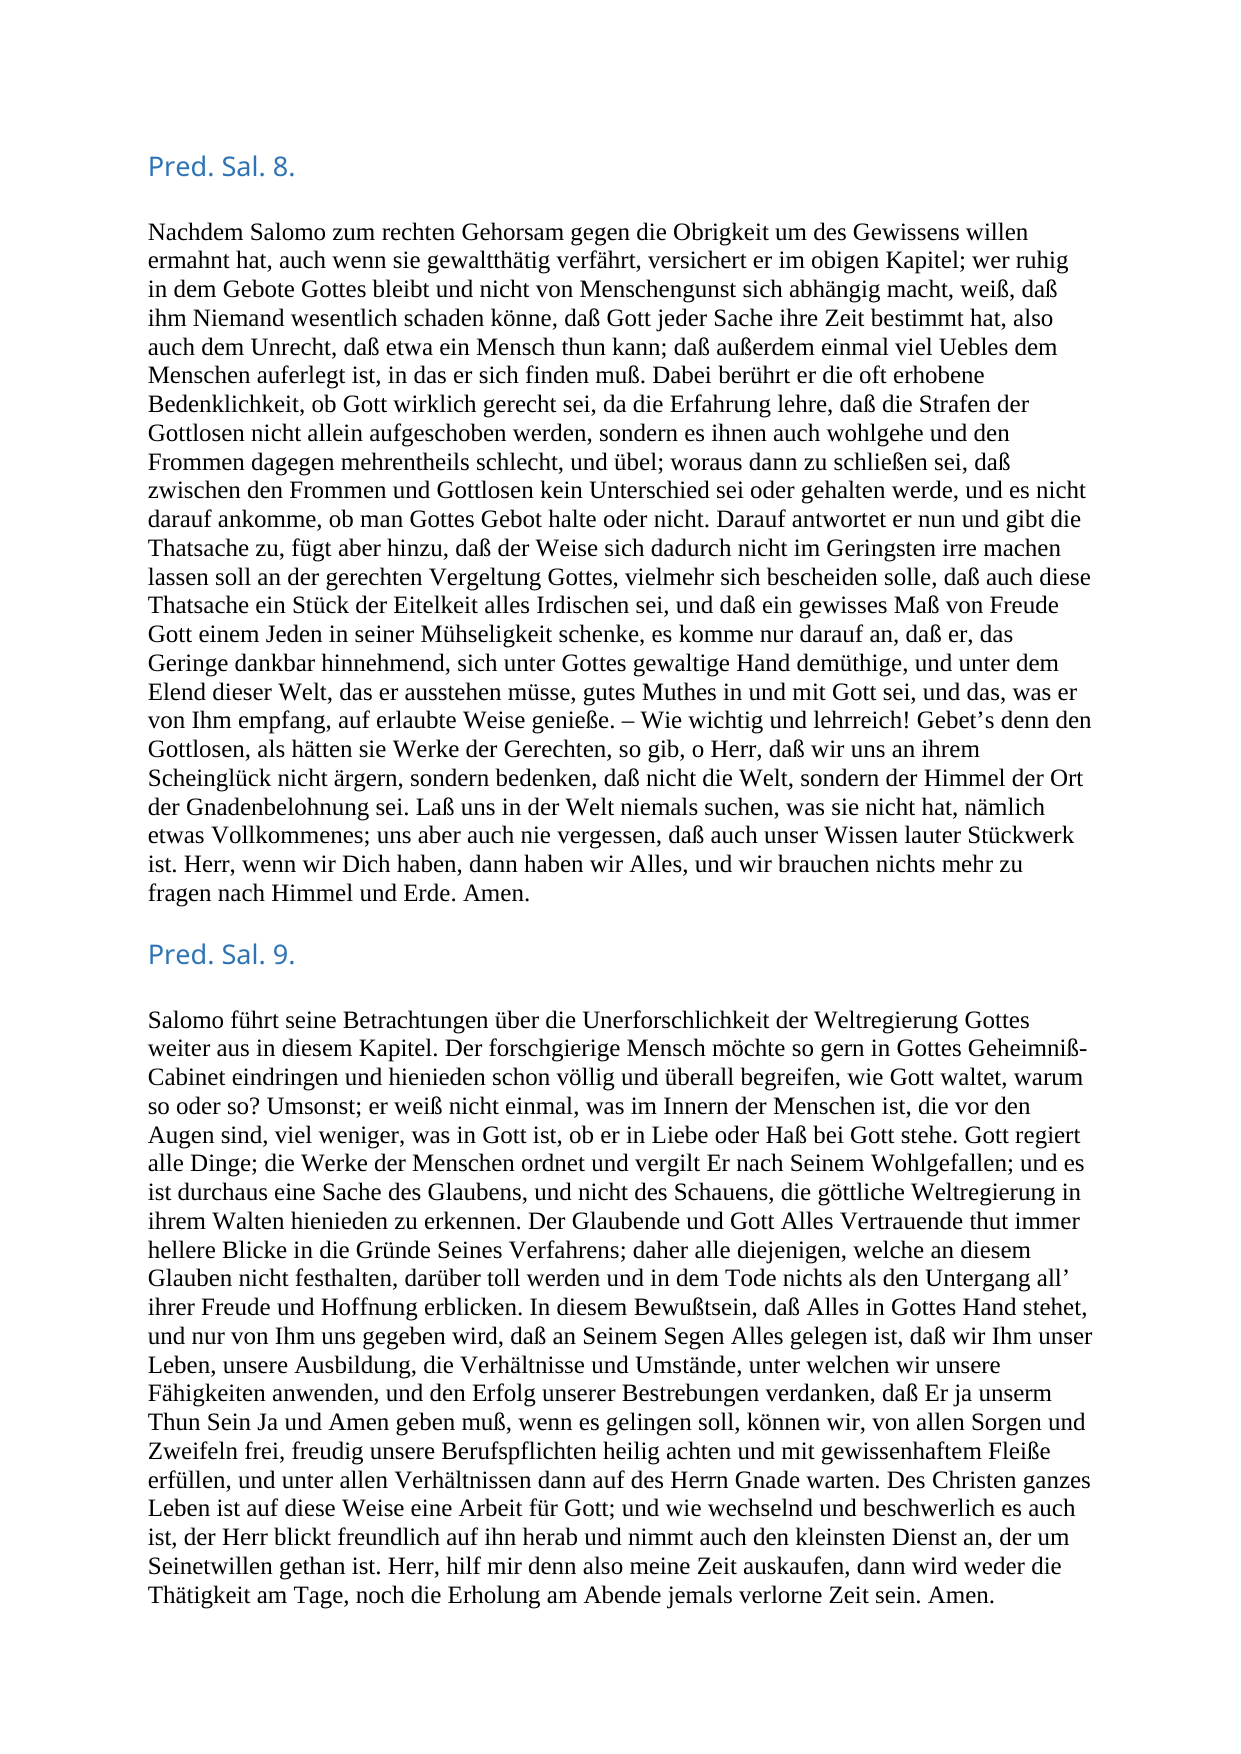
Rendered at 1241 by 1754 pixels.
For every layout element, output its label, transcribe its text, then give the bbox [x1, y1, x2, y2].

subtitle Pred. Sal. 9. [148, 936, 1093, 973]
subtitle Pred. Sal. 8. [148, 148, 1093, 184]
text Nachdem Salomo zum rechten Gehorsam gegen die Obrigkeit um des Gewissens willen ermahnt hat, auch wenn sie gewaltthätig verfährt, versichert er im obigen Kapitel; wer ruhig in dem Gebote Gottes bleibt und nicht von Menschengunst sich abhängig macht, weiß, daß ihm Niemand wesentlich schaden könne, daß Gott jeder Sache ihre Zeit bestimmt hat, also auch dem Unrecht, daß etwa ein Mensch thun kann; daß außerdem einmal viel Uebles dem Menschen auferlegt ist, in das er sich finden muß. Dabei berührt er die oft erhobene Bedenklichkeit, ob Gott wirklich gerecht sei, da die Erfahrung lehre, daß die Strafen der Gottlosen nicht allein aufgeschoben werden, sondern es ihnen auch wohlgehe und den Frommen dagegen mehrentheils schlecht, und übel; woraus dann zu schließen sei, daß zwischen den Frommen und Gottlosen kein Unterschied sei oder gehalten werde, und es nicht darauf ankomme, ob man Gottes Gebot halte oder nicht. Darauf antwortet er nun und gibt die Thatsache zu, fügt aber hinzu, daß der Weise sich dadurch nicht im Geringsten irre machen lassen soll an der gerechten Vergeltung Gottes, vielmehr sich bescheiden solle, daß auch diese Thatsache ein Stück der Eitelkeit alles Irdischen sei, und daß ein gewisses Maß von Freude Gott einem Jeden in seiner Mühseligkeit schenke, es komme nur darauf an, daß er, das Geringe dankbar hinnehmend, sich unter Gottes gewaltige Hand demüthige, und unter dem Elend dieser Welt, das er ausstehen müsse, gutes Muthes in und mit Gott sei, und das, was er von Ihm empfang, auf erlaubte Weise genieße. – Wie wichtig und lehrreich! Gebet’s denn den Gottlosen, als hätten sie Werke der Gerechten, so gib, o Herr, daß wir uns an ihrem Scheinglück nicht ärgern, sondern bedenken, daß nicht die Welt, sondern der Himmel der Ort der Gnadenbelohnung sei. Laß uns in der Welt niemals suchen, was sie nicht hat, nämlich etwas Vollkommenes; uns aber auch nie vergessen, daß auch unser Wissen lauter Stückwerk ist. Herr, wenn wir Dich haben, dann haben wir Alles, und wir brauchen nichts mehr zu fragen nach Himmel und Erde. Amen. [148, 217, 1093, 907]
text Salomo führt seine Betrachtungen über die Unerforschlichkeit der Weltregierung Gottes weiter aus in diesem Kapitel. Der forschgierige Mensch möchte so gern in Gottes Geheimniß-Cabinet eindringen und hienieden schon völlig und überall begreifen, wie Gott waltet, warum so oder so? Umsonst; er weiß nicht einmal, was im Innern der Menschen ist, die vor den Augen sind, viel weniger, was in Gott ist, ob er in Liebe oder Haß bei Gott stehe. Gott regiert alle Dinge; die Werke der Menschen ordnet und vergilt Er nach Seinem Wohlgefallen; und es ist durchaus eine Sache des Glaubens, und nicht des Schauens, die göttliche Weltregierung in ihrem Walten hienieden zu erkennen. Der Glaubende und Gott Alles Vertrauende thut immer hellere Blicke in die Gründe Seines Verfahrens; daher alle diejenigen, welche an diesem Glauben nicht festhalten, darüber toll werden und in dem Tode nichts als den Untergang all’ ihrer Freude und Hoffnung erblicken. In diesem Bewußtsein, daß Alles in Gottes Hand stehet, und nur von Ihm uns gegeben wird, daß an Seinem Segen Alles gelegen ist, daß wir Ihm unser Leben, unsere Ausbildung, die Verhältnisse und Umstände, unter welchen wir unsere Fähigkeiten anwenden, und den Erfolg unserer Bestrebungen verdanken, daß Er ja unserm Thun Sein Ja und Amen geben muß, wenn es gelingen soll, können wir, von allen Sorgen und Zweifeln frei, freudig unsere Berufspflichten heilig achten und mit gewissenhaftem Fleiße erfüllen, und unter allen Verhältnissen dann auf des Herrn Gnade warten. Des Christen ganzes Leben ist auf diese Weise eine Arbeit für Gott; und wie wechselnd und beschwerlich es auch ist, der Herr blickt freundlich auf ihn herab und nimmt auch den kleinsten Dienst an, der um Seinetwillen gethan ist. Herr, hilf mir denn also meine Zeit auskaufen, dann wird weder die Thätigkeit am Tage, noch die Erholung am Abende jemals verlorne Zeit sein. Amen. [148, 1005, 1093, 1608]
